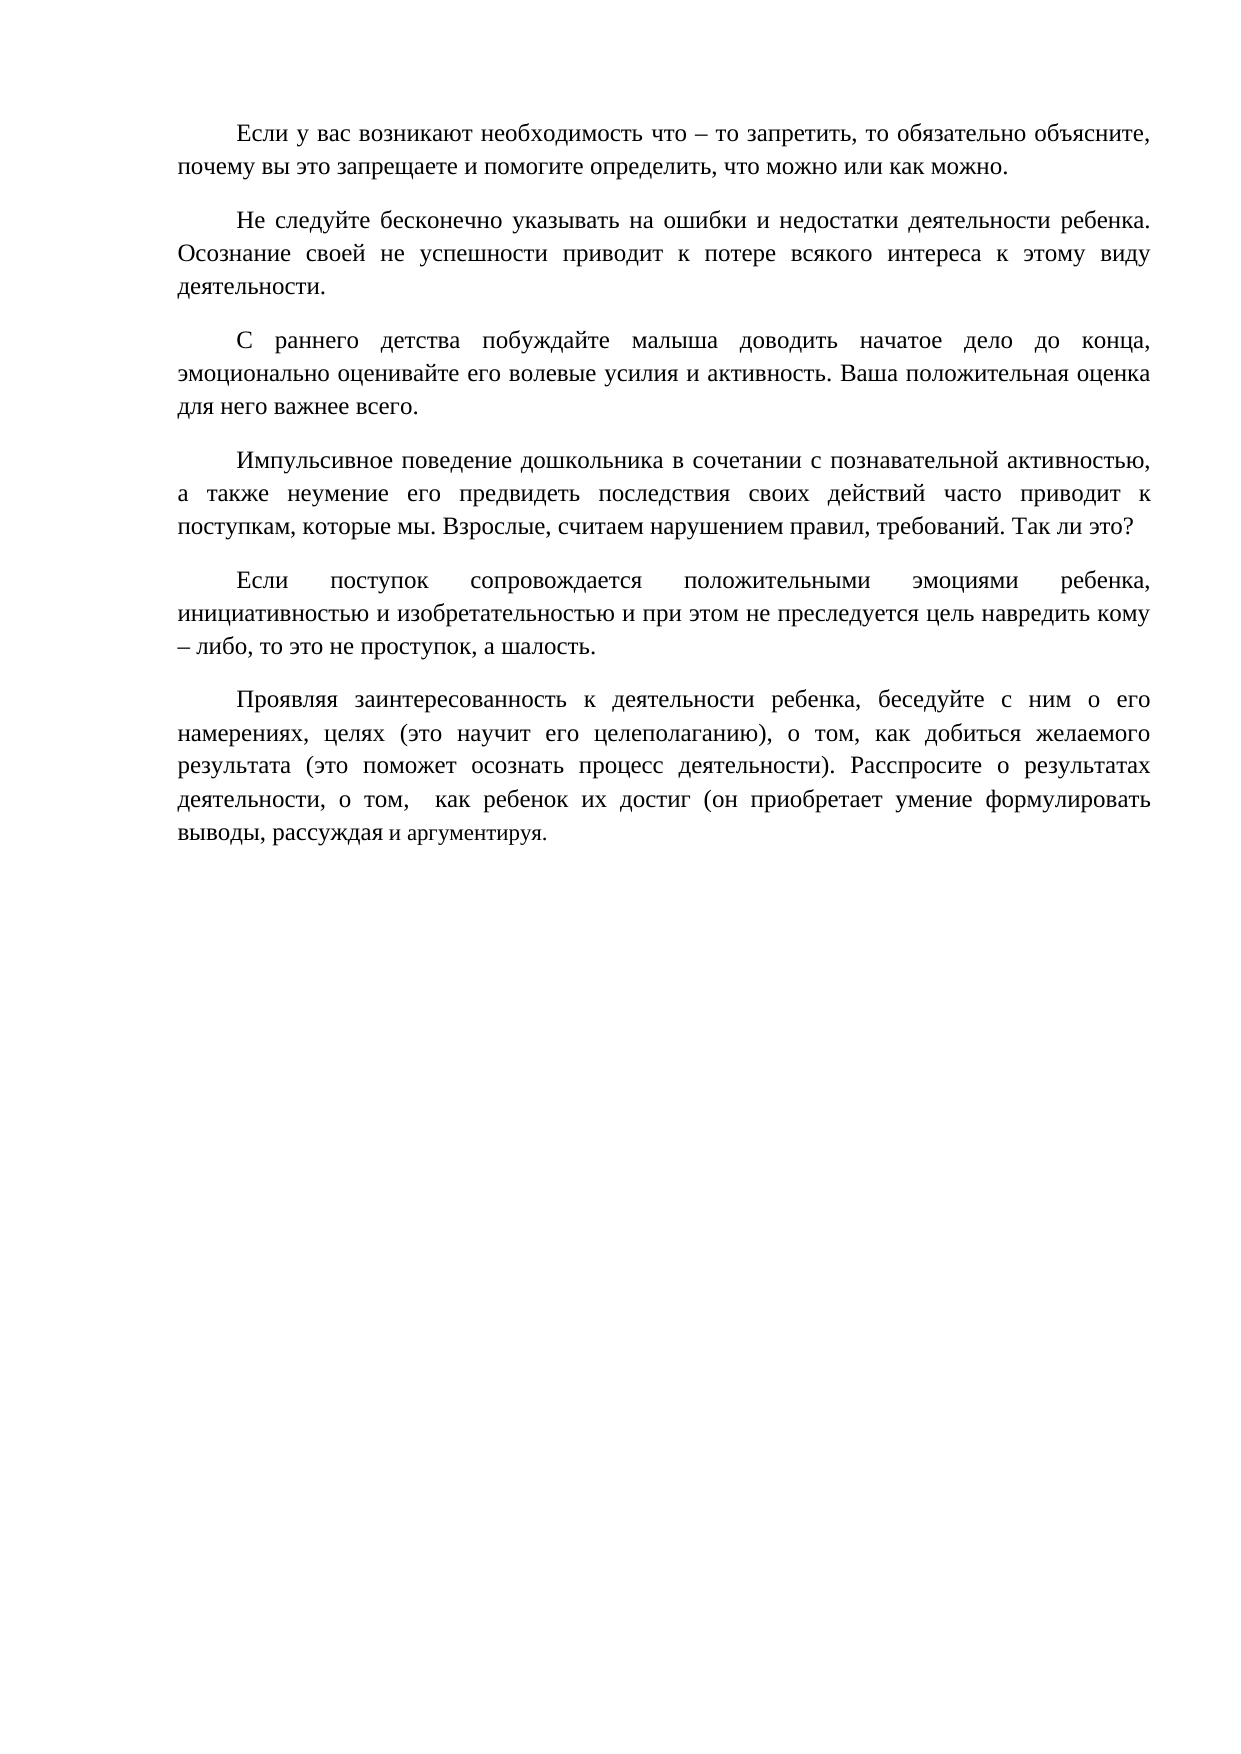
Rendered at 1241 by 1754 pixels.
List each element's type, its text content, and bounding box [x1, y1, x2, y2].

text Если у вас возникают необходимость что – то запретить, то обязательно объясните, почему вы это запрещаете и помогите определить, что можно или как можно. [177, 118, 1152, 180]
text Импульсивное поведение дошкольника в сочетании с познавательной активностью, а также неумение его предвидеть последствия своих действий часто приводит к поступкам, которые мы. Взрослые, считаем нарушением правил, требований. Так ли это? [177, 445, 1152, 539]
text Не следуйте бесконечно указывать на ошибки и недостатки деятельности ребенка. Осознание своей не успешности приводит к потере всякого интереса к этому виду деятельности. [177, 205, 1152, 300]
text Проявляя заинтересованность к деятельности ребенка, беседуйте с ним о его намерениях, целях (это научит его целеполаганию), о том, как добиться желаемого результата (это поможет осознать процесс деятельности). Расспросите о результатах деятельности, о том, как ребенок их достиг (он приобретает умение формулировать выводы, рассуждая и аргументируя. [177, 684, 1152, 845]
text С раннего детства побуждайте малыша доводить начатое дело до конца, эмоционально оценивайте его волевые усилия и активность. Ваша положительная оценка для него важнее всего. [177, 325, 1152, 420]
text Если поступок сопровождается положительными эмоциями ребенка, инициативностью и изобретательностью и при этом не преследуется цель навредить кому – либо, то это не проступок, а шалость. [177, 565, 1152, 659]
